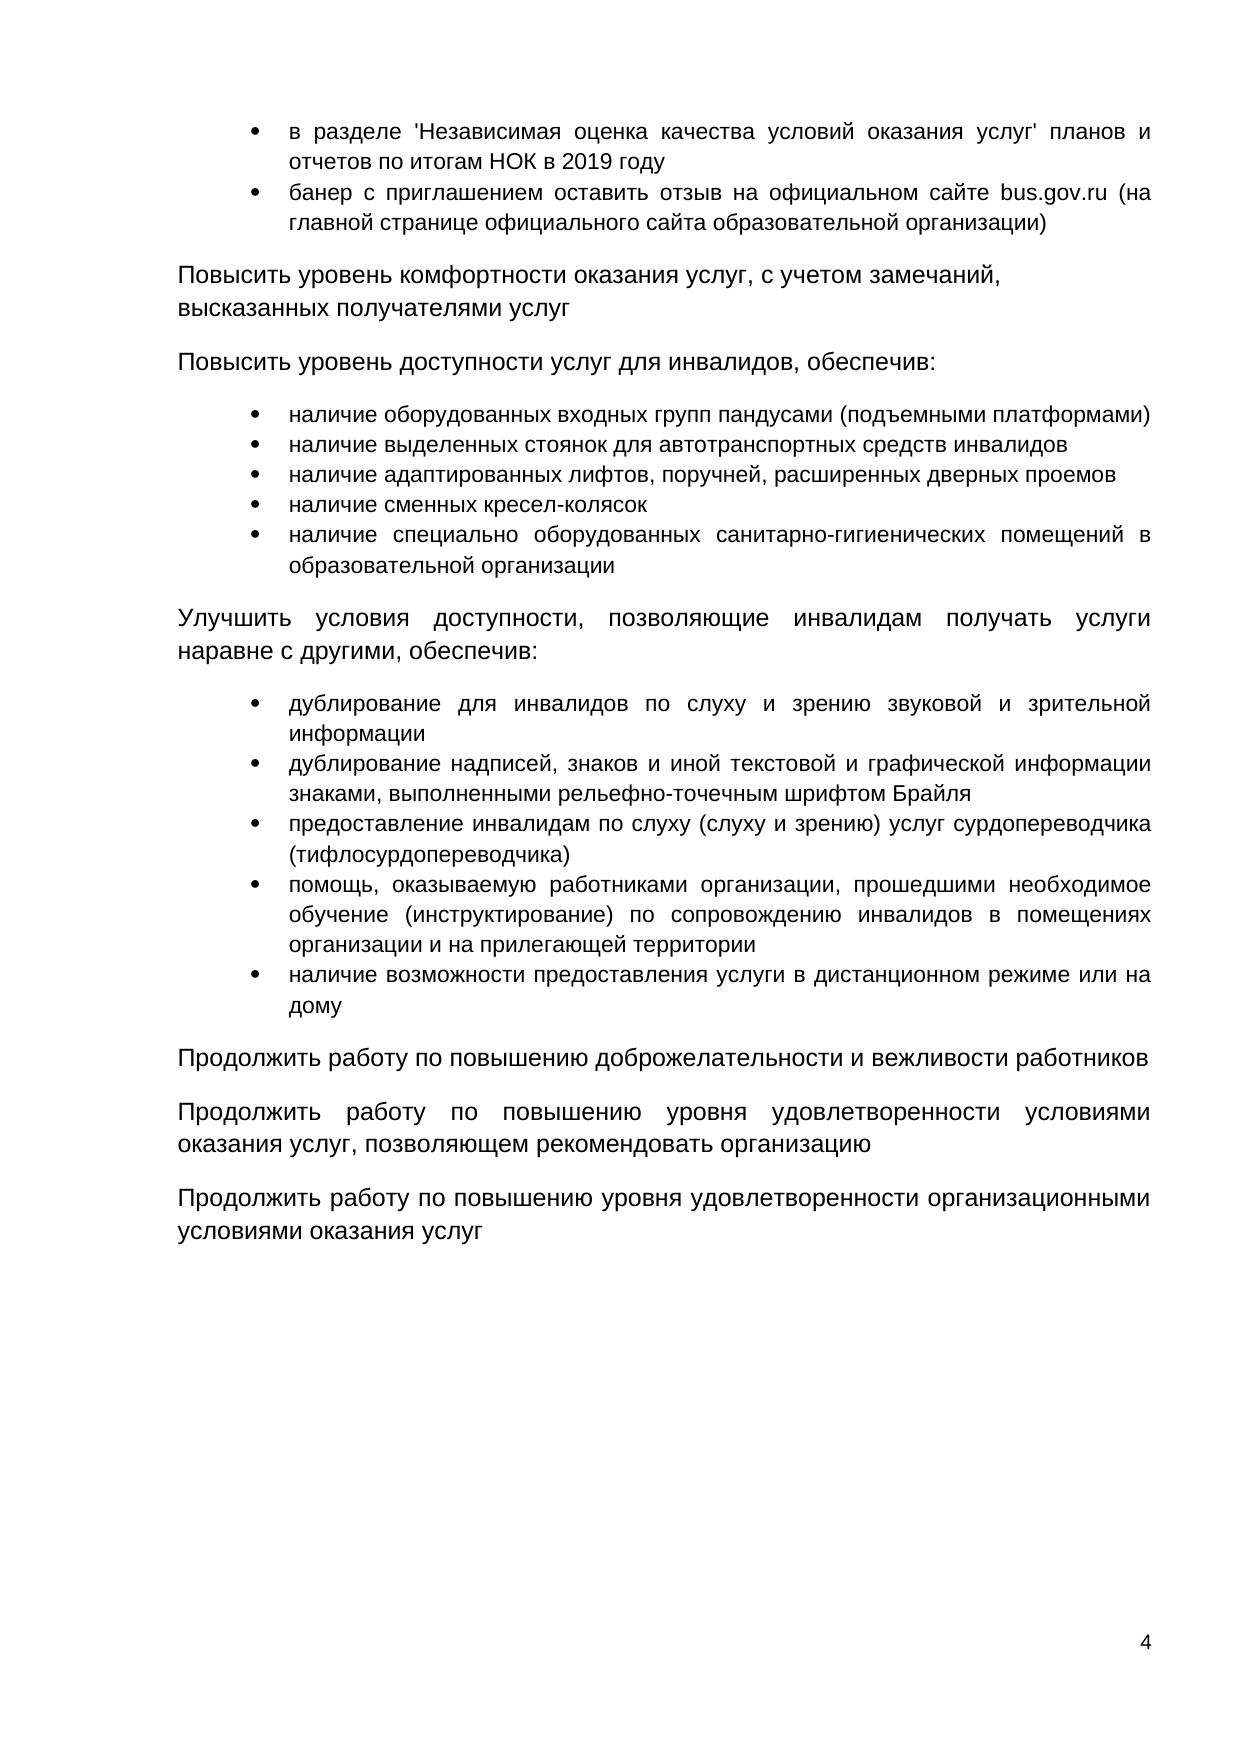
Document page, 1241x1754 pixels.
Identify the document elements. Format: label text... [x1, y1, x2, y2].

text Повысить уровень комфортности оказания услуг, с учетом замечаний, высказанных получателями услуг [177, 260, 1152, 322]
list наличие адаптированных лифтов, поручней, расширенных дверных проемов [251, 461, 1152, 487]
list дублирование надписей, знаков и иной текстовой и графической информации знаками, выполненными рельефно-точечным шрифтом Брайля [251, 750, 1152, 806]
list банер с приглашением оставить отзыв на официальном сайте bus.gov.ru (на главной странице официального сайта образовательной организации) [251, 178, 1152, 235]
list предоставление инвалидам по слуху (слуху и зрению) услуг сурдопереводчика (тифлосурдопереводчика) [251, 810, 1152, 867]
list помощь, оказываемую работниками организации, прошедшими необходимое обучение (инструктирование) по сопровождению инвалидов в помещениях организации и на прилегающей территории [251, 871, 1152, 957]
text Продолжить работу по повышению уровня удовлетворенности организационными условиями оказания услуг [177, 1183, 1152, 1245]
list в разделе 'Независимая оценка качества условий оказания услуг' планов и отчетов по итогам НОК в 2019 году [251, 118, 1152, 175]
list наличие сменных кресел-колясок [251, 491, 1152, 517]
text Продолжить работу по повышению доброжелательности и вежливости работников [177, 1043, 1152, 1071]
text Продолжить работу по повышению уровня удовлетворенности условиями оказания услуг, позволяющем рекомендовать организацию [177, 1096, 1152, 1158]
list наличие оборудованных входных групп пандусами (подъемными платформами) [251, 401, 1152, 427]
list наличие возможности предоставления услуги в дистанционном режиме или на дому [251, 961, 1152, 1018]
text Повысить уровень доступности услуг для инвалидов, обеспечив: [177, 347, 1152, 375]
list дублирование для инвалидов по слуху и зрению звуковой и зрительной информации [251, 689, 1152, 746]
list наличие специально оборудованных санитарно-гигиенических помещений в образовательной организации [251, 521, 1152, 578]
text Улучшить условия доступности, позволяющие инвалидам получать услуги наравне с другими, обеспечив: [177, 603, 1152, 664]
list наличие выделенных стоянок для автотранспортных средств инвалидов [251, 431, 1152, 457]
